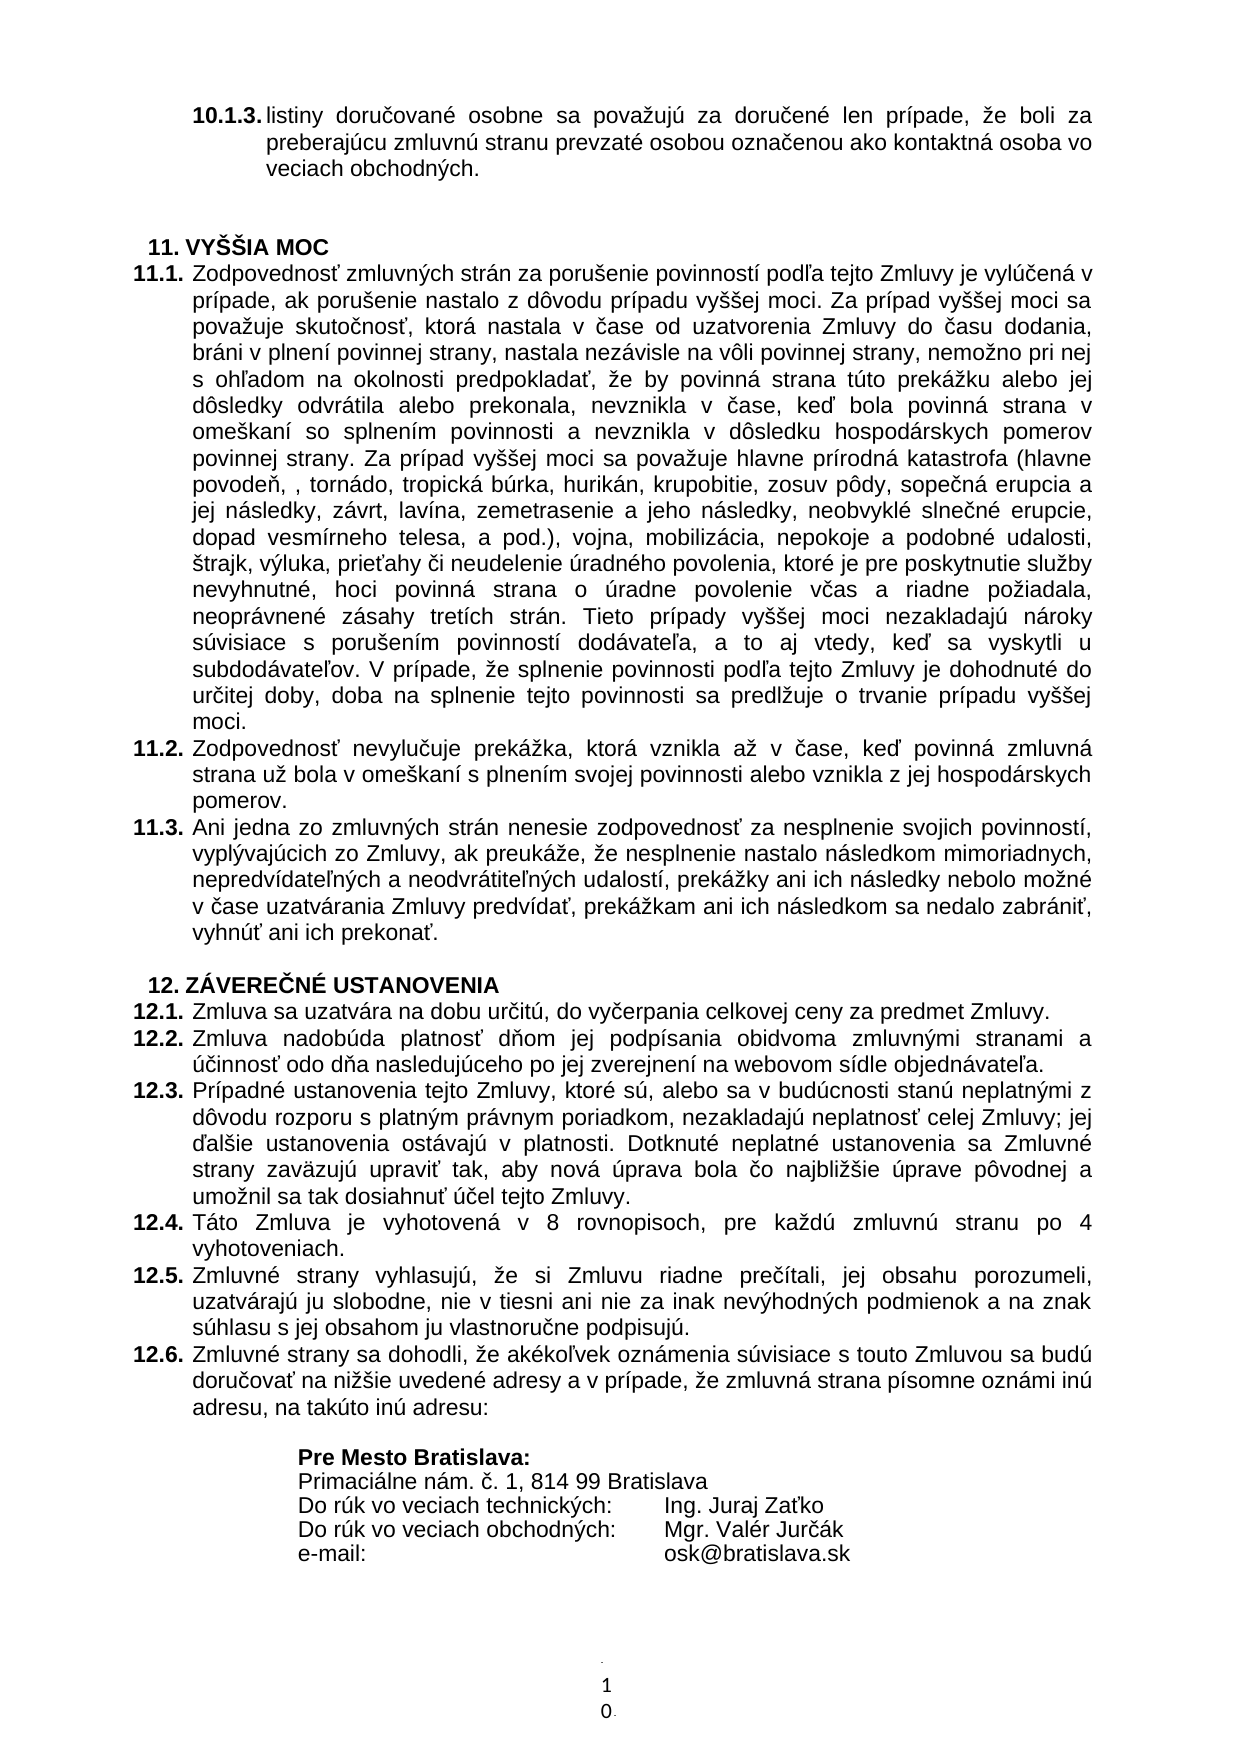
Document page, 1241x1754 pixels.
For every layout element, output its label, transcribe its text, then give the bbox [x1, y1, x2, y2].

text Do rúk vo veciach technických: Ing. Juraj Zaťko [298, 1494, 1087, 1518]
list Prípadné ustanovenia tejto Zmluvy, ktoré sú, alebo sa v budúcnosti stanú neplatnými z dôvodu rozporu s platným právnym poriadkom, nezakladajú neplatnosť celej Zmluvy; jej ďalšie ustanovenia ostávajú v platnosti. Dotknuté neplatné ustanovenia sa Zmluvné strany zaväzujú upraviť tak, aby nová úprava bola čo najbližšie úprave pôvodnej a umožnil sa tak dosiahnuť účel tejto Zmluvy. [133, 1077, 1093, 1209]
list Zmluvné strany vyhlasujú, že si Zmluvu riadne prečítali, jej obsahu porozumeli, uzatvárajú ju slobodne, nie v tiesni ani nie za inak nevýhodných podmienok a na znak súhlasu s jej obsahom ju vlastnoručne podpisujú. [133, 1262, 1093, 1341]
list Zmluva nadobúda platnosť dňom jej podpísania obidvoma zmluvnými stranami a účinnosť odo dňa nasledujúceho po jej zverejnení na webovom sídle objednávateľa. [133, 1024, 1093, 1077]
list Záverečné ustanovenia [148, 972, 1093, 998]
text Pre Mesto Bratislava: [298, 1446, 1087, 1470]
list listiny doručované osobne sa považujú za doručené len prípade, že boli za preberajúcu zmluvnú stranu prevzaté osobou označenou ako kontaktná osoba vo veciach obchodných. [192, 102, 1093, 181]
text e-mail: osk@bratislava.sk [298, 1542, 1087, 1590]
text Do rúk vo veciach obchodných: Mgr. Valér Jurčák [298, 1518, 1087, 1542]
list Ani jedna zo zmluvných strán nenesie zodpovednosť za nesplnenie svojich povinností, vyplývajúcich zo Zmluvy, ak preukáže, že nesplnenie nastalo následkom mimoriadnych, nepredvídateľných a neodvrátiteľných udalostí, prekážky ani ich následky nebolo možné v čase uzatvárania Zmluvy predvídať, prekážkam ani ich následkom sa nedalo zabrániť, vyhnúť ani ich prekonať. [133, 814, 1093, 945]
list Vyššia moc [148, 234, 1093, 260]
list Zodpovednosť zmluvných strán za porušenie povinností podľa tejto Zmluvy je vylúčená v prípade, ak porušenie nastalo z dôvodu prípadu vyššej moci. Za prípad vyššej moci sa považuje skutočnosť, ktorá nastala v čase od uzatvorenia Zmluvy do času dodania, bráni v plnení povinnej strany, nastala nezávisle na vôli povinnej strany, nemožno pri nej s ohľadom na okolnosti predpokladať, že by povinná strana túto prekážku alebo jej dôsledky odvrátila alebo prekonala, nevznikla v čase, keď bola povinná strana v omeškaní so splnením povinnosti a nevznikla v dôsledku hospodárskych pomerov povinnej strany. Za prípad vyššej moci sa považuje hlavne prírodná katastrofa (hlavne povodeň, , tornádo, tropická búrka, hurikán, krupobitie, zosuv pôdy, sopečná erupcia a jej následky, závrt, lavína, zemetrasenie a jeho následky, neobvyklé slnečné erupcie, dopad vesmírneho telesa, a pod.), vojna, mobilizácia, nepokoje a podobné udalosti, štrajk, výluka, prieťahy či neudelenie úradného povolenia, ktoré je pre poskytnutie služby nevyhnutné, hoci povinná strana o úradne povolenie včas a riadne požiadala, neoprávnené zásahy tretích strán. Tieto prípady vyššej moci nezakladajú nároky súvisiace s porušením povinností dodávateľa, a to aj vtedy, keď sa vyskytli u subdodávateľov. V prípade, že splnenie povinnosti podľa tejto Zmluvy je dohodnuté do určitej doby, doba na splnenie tejto povinnosti sa predlžuje o trvanie prípadu vyššej moci. [133, 260, 1093, 734]
list Zmluva sa uzatvára na dobu určitú, do vyčerpania celkovej ceny za predmet Zmluvy. [133, 998, 1093, 1024]
text Primaciálne nám. č. 1, 814 99 Bratislava [298, 1470, 1087, 1494]
list Táto Zmluva je vyhotovená v 8 rovnopisoch, pre každú zmluvnú stranu po 4 vyhotoveniach. [133, 1209, 1093, 1262]
list Zmluvné strany sa dohodli, že akékoľvek oznámenia súvisiace s touto Zmluvou sa budú doručovať na nižšie uvedené adresy a v prípade, že zmluvná strana písomne oznámi inú adresu, na takúto inú adresu: [133, 1341, 1093, 1420]
list Zodpovednosť nevylučuje prekážka, ktorá vznikla až v čase, keď povinná zmluvná strana už bola v omeškaní s plnením svojej povinnosti alebo vznikla z jej hospodárskych pomerov. [133, 734, 1093, 814]
